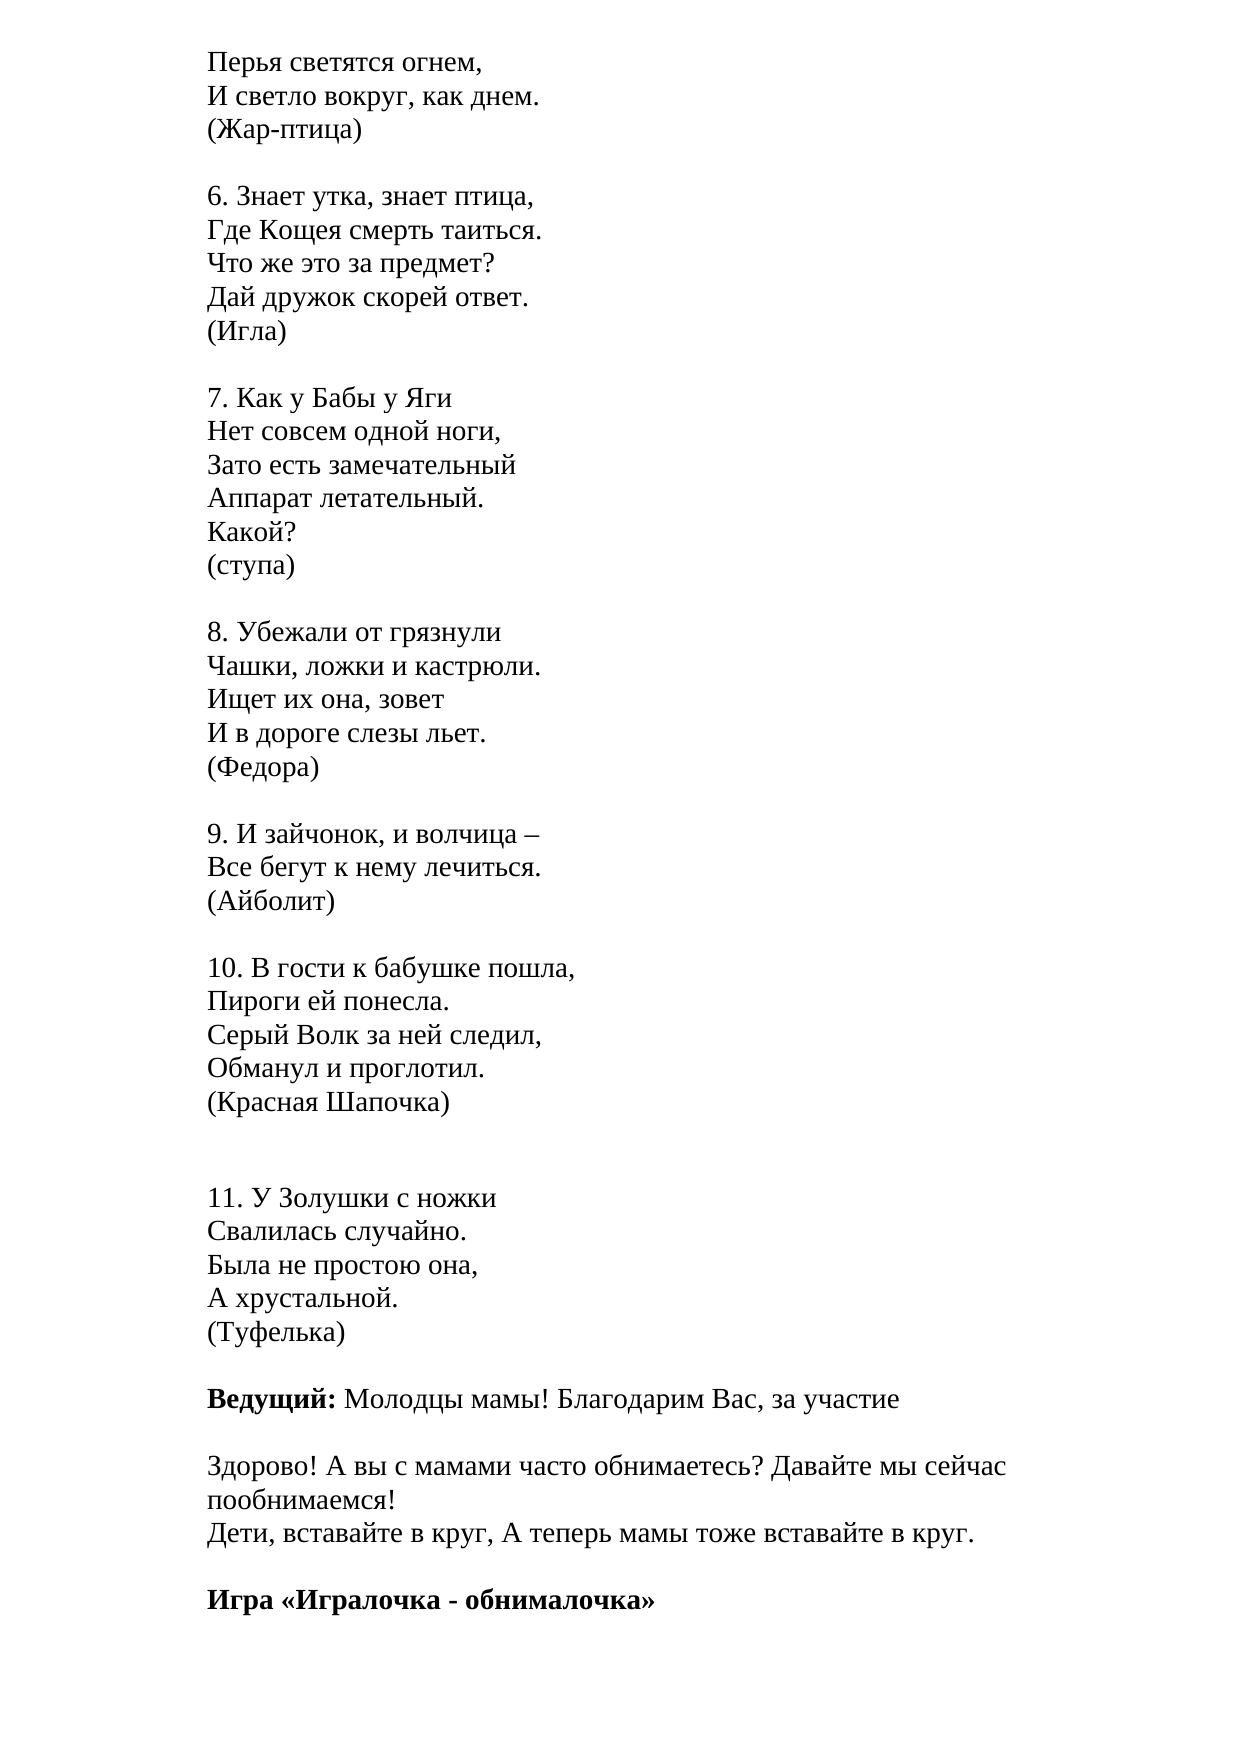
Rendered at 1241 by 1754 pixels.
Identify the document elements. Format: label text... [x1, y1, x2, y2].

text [207, 1415, 1152, 1616]
text Ведущий: Молодцы мамы! Благодарим Вас, за участие [207, 1348, 1152, 1415]
text 11. У Золушки с ножки Свалилась случайно. Была не простою она, А хрустальной. (Туфелька) [207, 1180, 1152, 1348]
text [207, 44, 1152, 1180]
